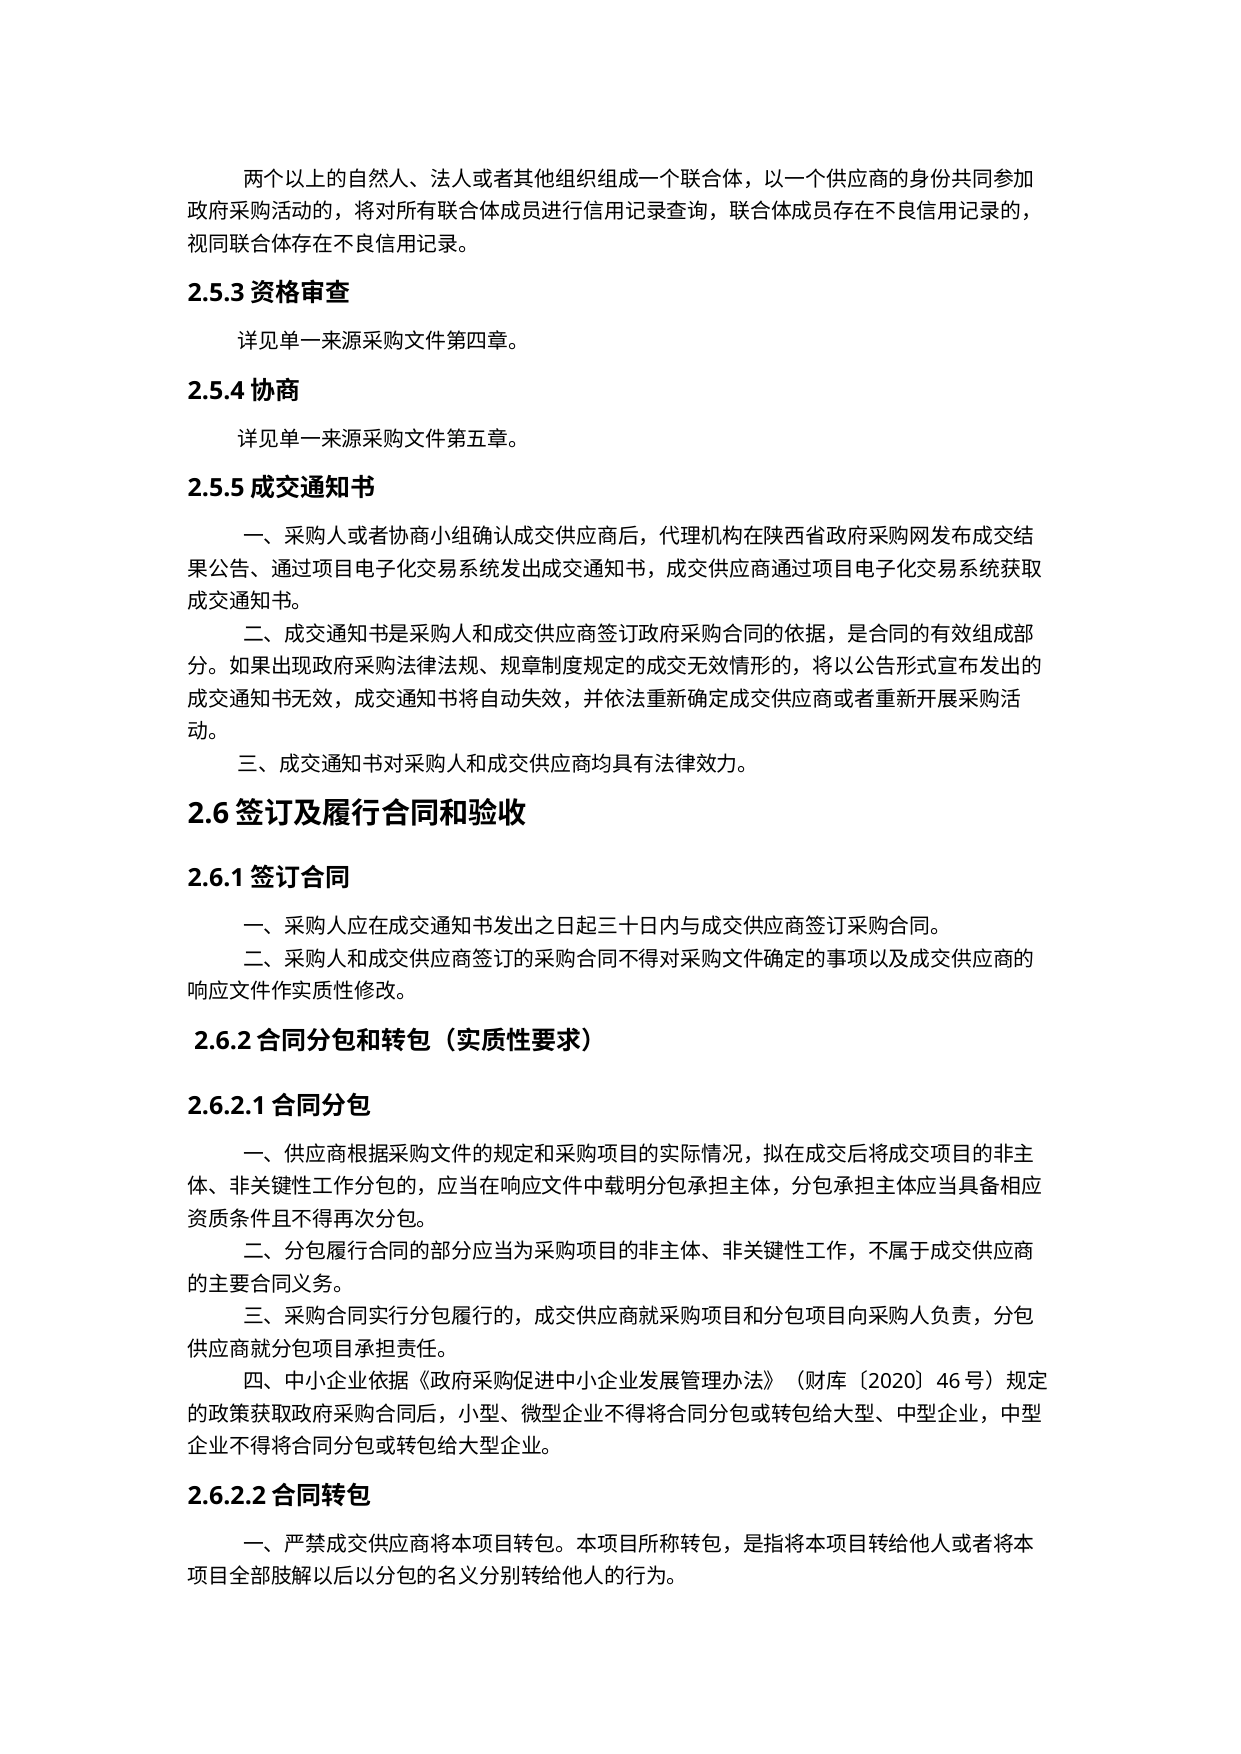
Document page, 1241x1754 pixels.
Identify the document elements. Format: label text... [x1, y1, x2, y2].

text 两个以上的自然人、法人或者其他组织组成一个联合体，以一个供应商的身份共同参加政府采购活动的，将对所有联合体成员进行信用记录查询，联合体成员存在不良信用记录的，视同联合体存在不良信用记录。 [187, 162, 1053, 259]
text 2.6签订及履行合同和验收 [187, 779, 1053, 844]
text 2.5.4协商 [187, 357, 1053, 422]
text 详见单一来源采购文件第五章。 [187, 422, 1053, 454]
text 四、中小企业依据《政府采购促进中小企业发展管理办法》（财库〔2020〕46号）规定的政策获取政府采购合同后，小型、微型企业不得将合同分包或转包给大型、中型企业，中型企业不得将合同分包或转包给大型企业。 [187, 1364, 1053, 1462]
text 一、供应商根据采购文件的规定和采购项目的实际情况，拟在成交后将成交项目的非主体、非关键性工作分包的，应当在响应文件中载明分包承担主体，分包承担主体应当具备相应资质条件且不得再次分包。 [187, 1137, 1053, 1234]
text 详见单一来源采购文件第四章。 [187, 324, 1053, 357]
text 2.5.3资格审查 [187, 259, 1053, 324]
text 二、成交通知书是采购人和成交供应商签订政府采购合同的依据，是合同的有效组成部分。如果出现政府采购法律法规、规章制度规定的成交无效情形的，将以公告形式宣布发出的成交通知书无效，成交通知书将自动失效，并依法重新确定成交供应商或者重新开展采购活动。 [187, 617, 1053, 747]
text 二、采购人和成交供应商签订的采购合同不得对采购文件确定的事项以及成交供应商的响应文件作实质性修改。 [187, 942, 1053, 1007]
text 一、采购人或者协商小组确认成交供应商后，代理机构在陕西省政府采购网发布成交结果公告、通过项目电子化交易系统发出成交通知书，成交供应商通过项目电子化交易系统获取成交通知书。 [187, 519, 1053, 617]
text 一、严禁成交供应商将本项目转包。本项目所称转包，是指将本项目转给他人或者将本项目全部肢解以后以分包的名义分别转给他人的行为。 [187, 1527, 1053, 1592]
text 二、分包履行合同的部分应当为采购项目的非主体、非关键性工作，不属于成交供应商的主要合同义务。 [187, 1234, 1053, 1299]
text 2.6.2.1合同分包 [187, 1072, 1053, 1137]
text 三、采购合同实行分包履行的，成交供应商就采购项目和分包项目向采购人负责，分包供应商就分包项目承担责任。 [187, 1299, 1053, 1364]
text 一、采购人应在成交通知书发出之日起三十日内与成交供应商签订采购合同。 [187, 909, 1053, 942]
text 2.6.2.2合同转包 [187, 1462, 1053, 1527]
text 2.5.5成交通知书 [187, 454, 1053, 519]
text 2.6.1签订合同 [187, 844, 1053, 909]
text 2.6.2合同分包和转包（实质性要求） [187, 1007, 1053, 1072]
text 三、成交通知书对采购人和成交供应商均具有法律效力。 [187, 747, 1053, 779]
